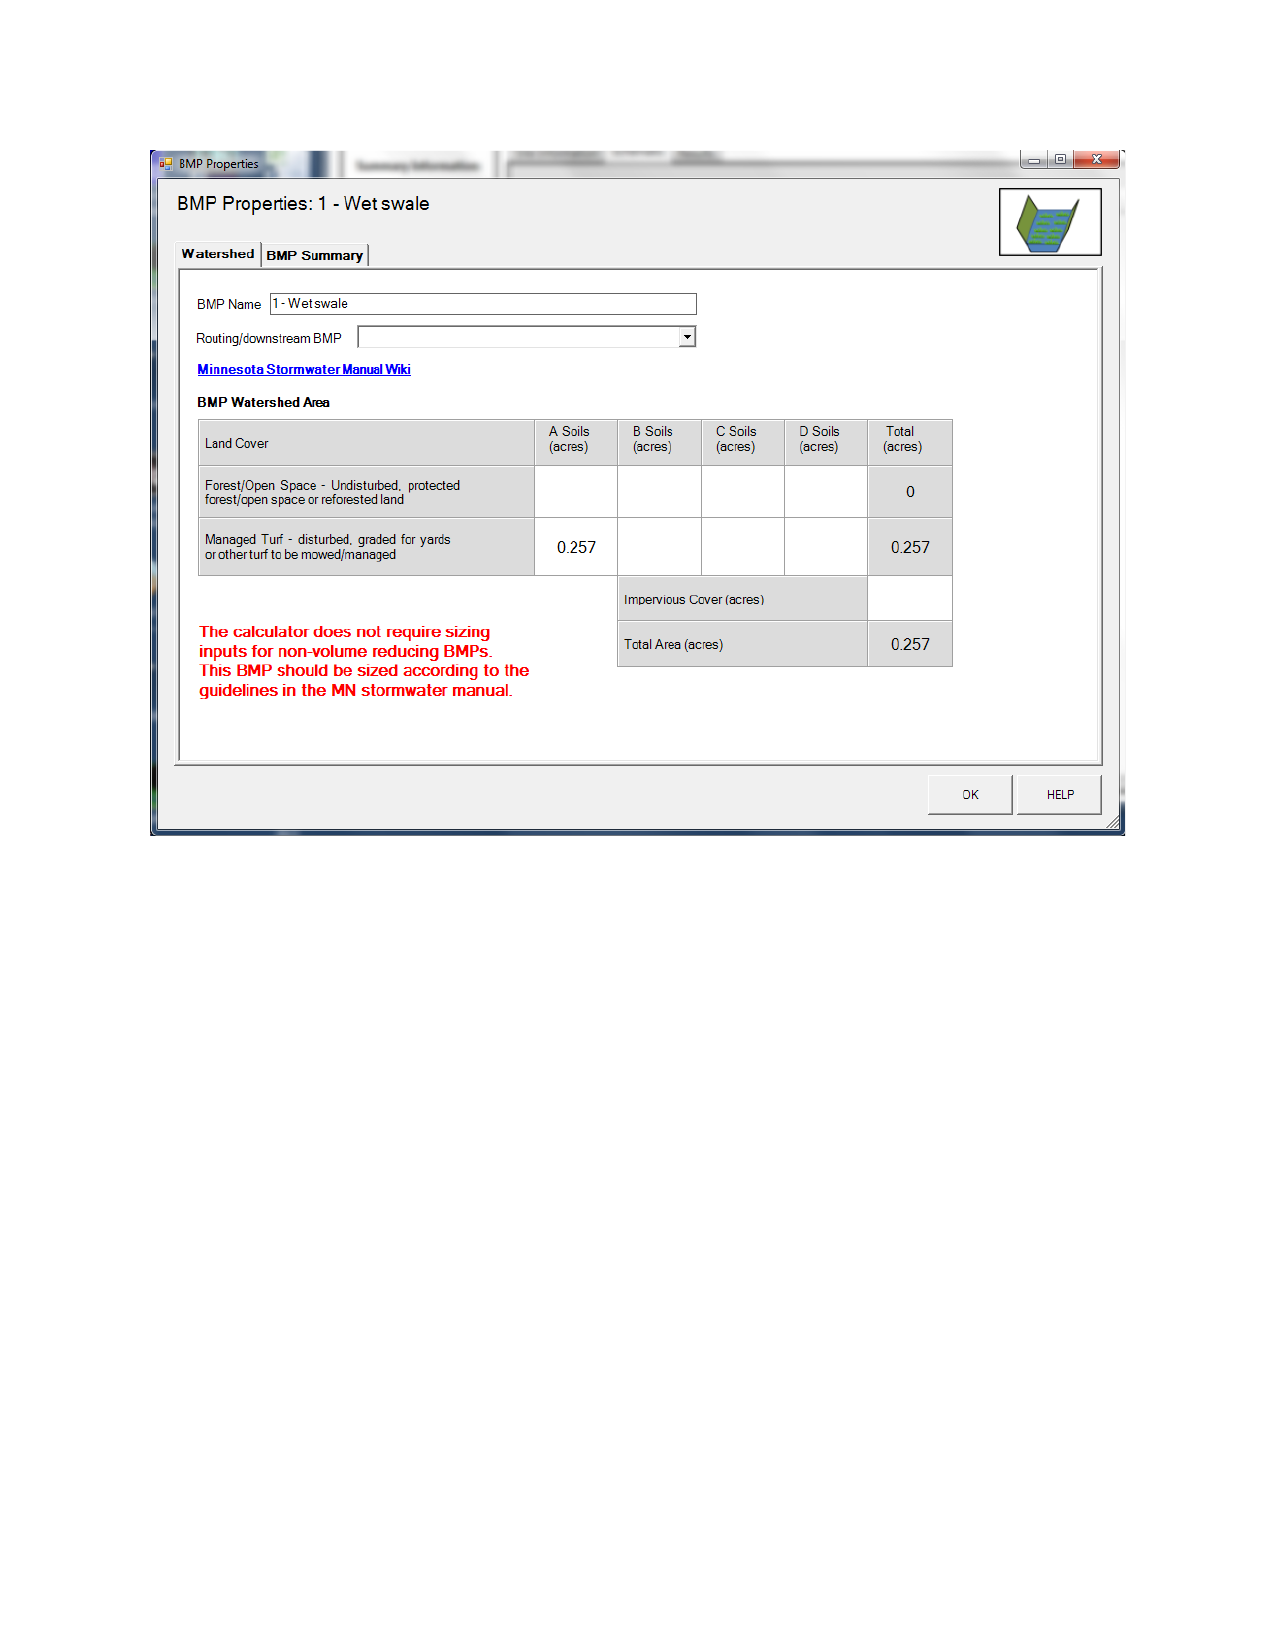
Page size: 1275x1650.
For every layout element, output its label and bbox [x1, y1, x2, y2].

picture [150, 150, 1125, 836]
